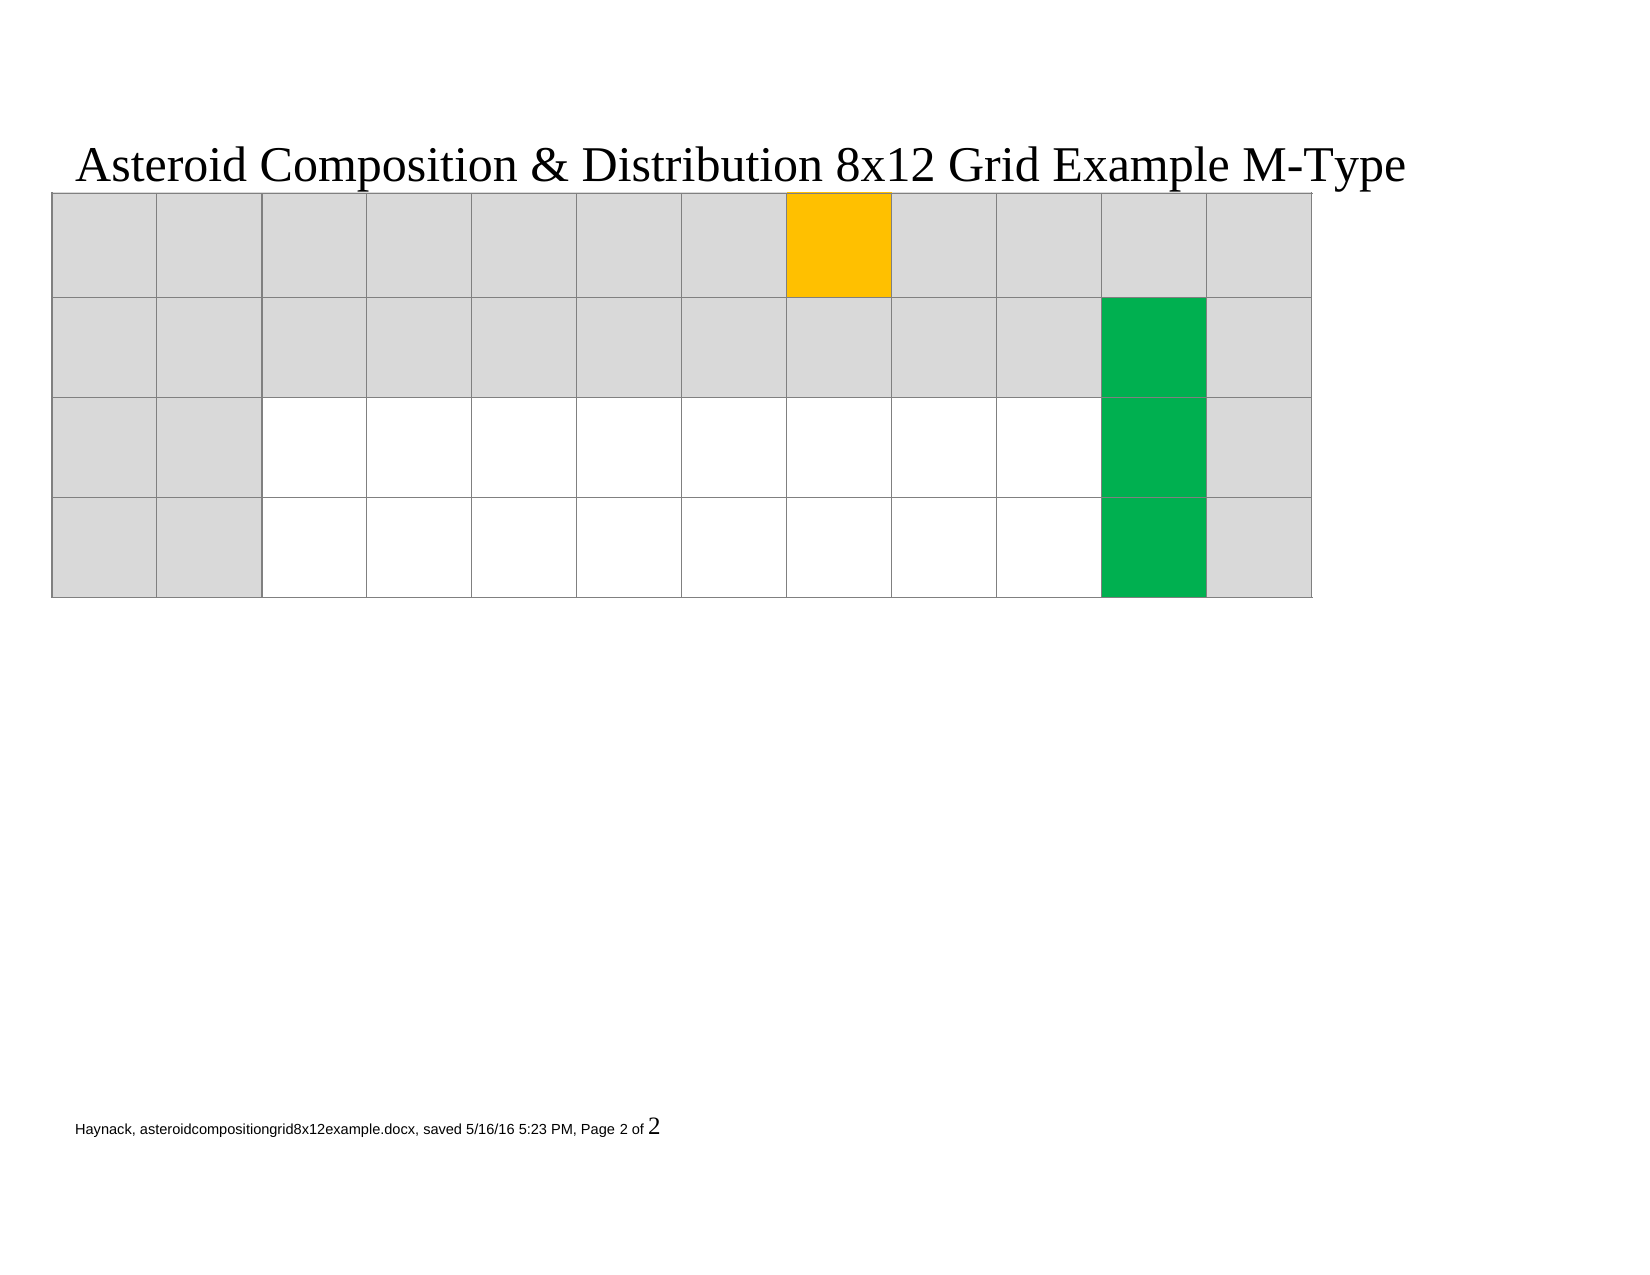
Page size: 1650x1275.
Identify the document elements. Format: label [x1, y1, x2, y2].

table_cell [53, 398, 156, 497]
table_cell [1102, 498, 1206, 597]
table_cell [997, 498, 1101, 597]
table_cell [892, 498, 996, 597]
table_cell [892, 298, 996, 397]
table_cell [472, 498, 576, 597]
table_cell [787, 398, 891, 497]
table_cell [892, 398, 996, 497]
table_cell [157, 498, 261, 597]
table_cell [787, 498, 891, 597]
table_cell [263, 298, 366, 397]
table_cell [577, 194, 681, 297]
table_cell [157, 298, 261, 397]
table_cell [53, 498, 156, 597]
table_cell [682, 498, 786, 597]
table_cell [1207, 298, 1311, 397]
table_cell [1102, 398, 1206, 497]
table_cell [367, 194, 471, 297]
table_cell [1207, 498, 1311, 597]
table_cell [1102, 298, 1206, 397]
table_cell [682, 398, 786, 497]
table_cell [892, 194, 996, 297]
table_cell [1207, 194, 1311, 297]
table_cell [787, 194, 891, 297]
table_cell [997, 398, 1101, 497]
table_cell [997, 298, 1101, 397]
table_cell [157, 194, 261, 297]
table_cell [577, 298, 681, 397]
table_cell [157, 398, 261, 497]
table_cell [577, 398, 681, 497]
table_cell [53, 194, 156, 297]
table_cell [367, 298, 471, 397]
table_cell [263, 194, 366, 297]
table_cell [682, 194, 786, 297]
table_cell [367, 498, 471, 597]
table_cell [263, 498, 366, 597]
table_cell [472, 398, 576, 497]
table_cell [53, 298, 156, 397]
table_cell [997, 194, 1101, 297]
table_cell [367, 398, 471, 497]
table_cell [1102, 194, 1206, 297]
table_cell [1207, 398, 1311, 497]
table_cell [577, 498, 681, 597]
table_cell [472, 298, 576, 397]
table_cell [263, 398, 366, 497]
table_cell [682, 298, 786, 397]
table_cell [472, 194, 576, 297]
table_cell [787, 298, 891, 397]
